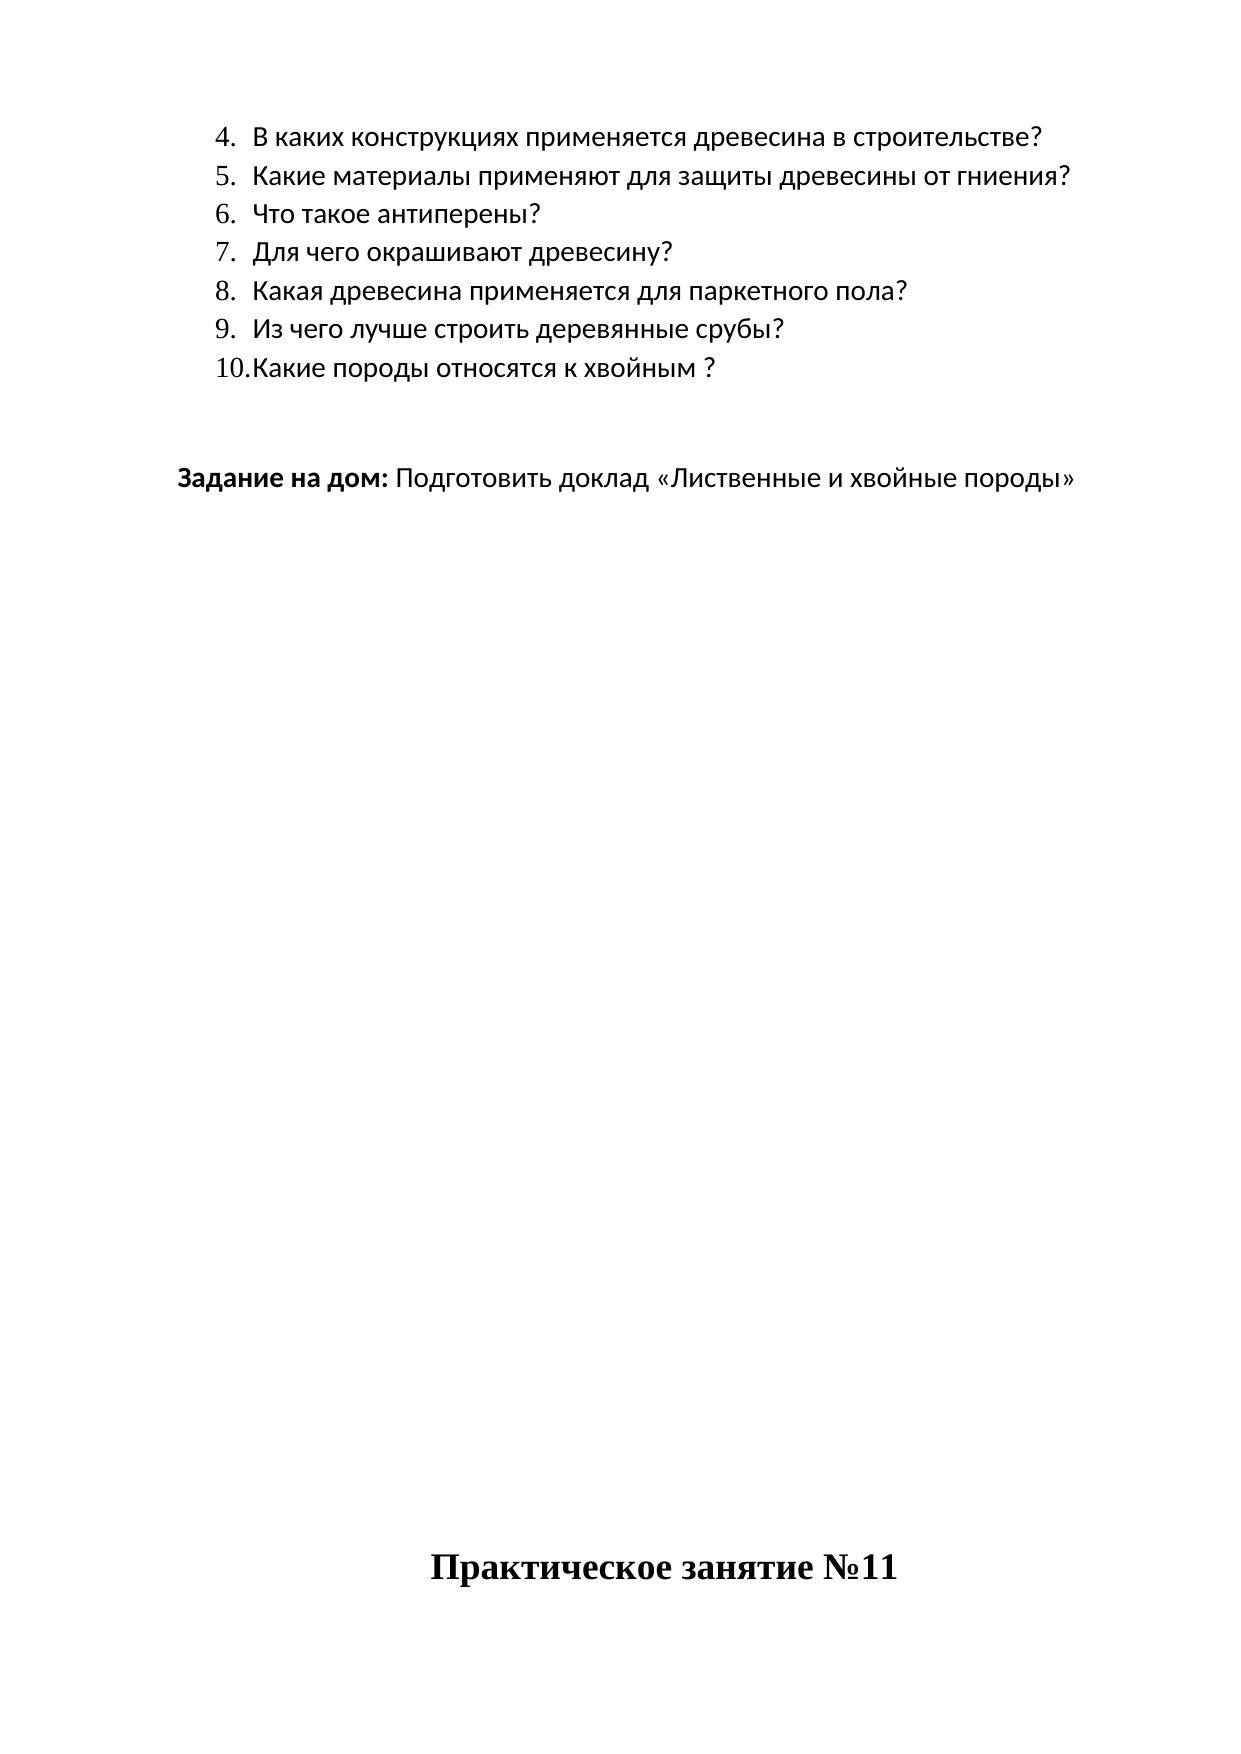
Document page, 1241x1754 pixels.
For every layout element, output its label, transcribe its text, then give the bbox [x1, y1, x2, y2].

list Какая древесина применяется для паркетного пола? [215, 272, 1152, 307]
list Из чего лучше строить деревянные срубы? [215, 310, 1152, 346]
text Задание на дом: Подготовить доклад «Лиственные и хвойные породы» [177, 459, 1152, 494]
text Практическое занятие №11 [177, 1545, 1152, 1588]
list Какие материалы применяют для защиты древесины от гниения? [215, 157, 1152, 192]
list Какие породы относятся к хвойным ? [215, 349, 1152, 384]
list Для чего окрашивают древесину? [215, 233, 1152, 269]
list Что такое антиперены? [215, 195, 1152, 231]
list В каких конструкциях применяется древесина в строительстве? [215, 118, 1152, 154]
